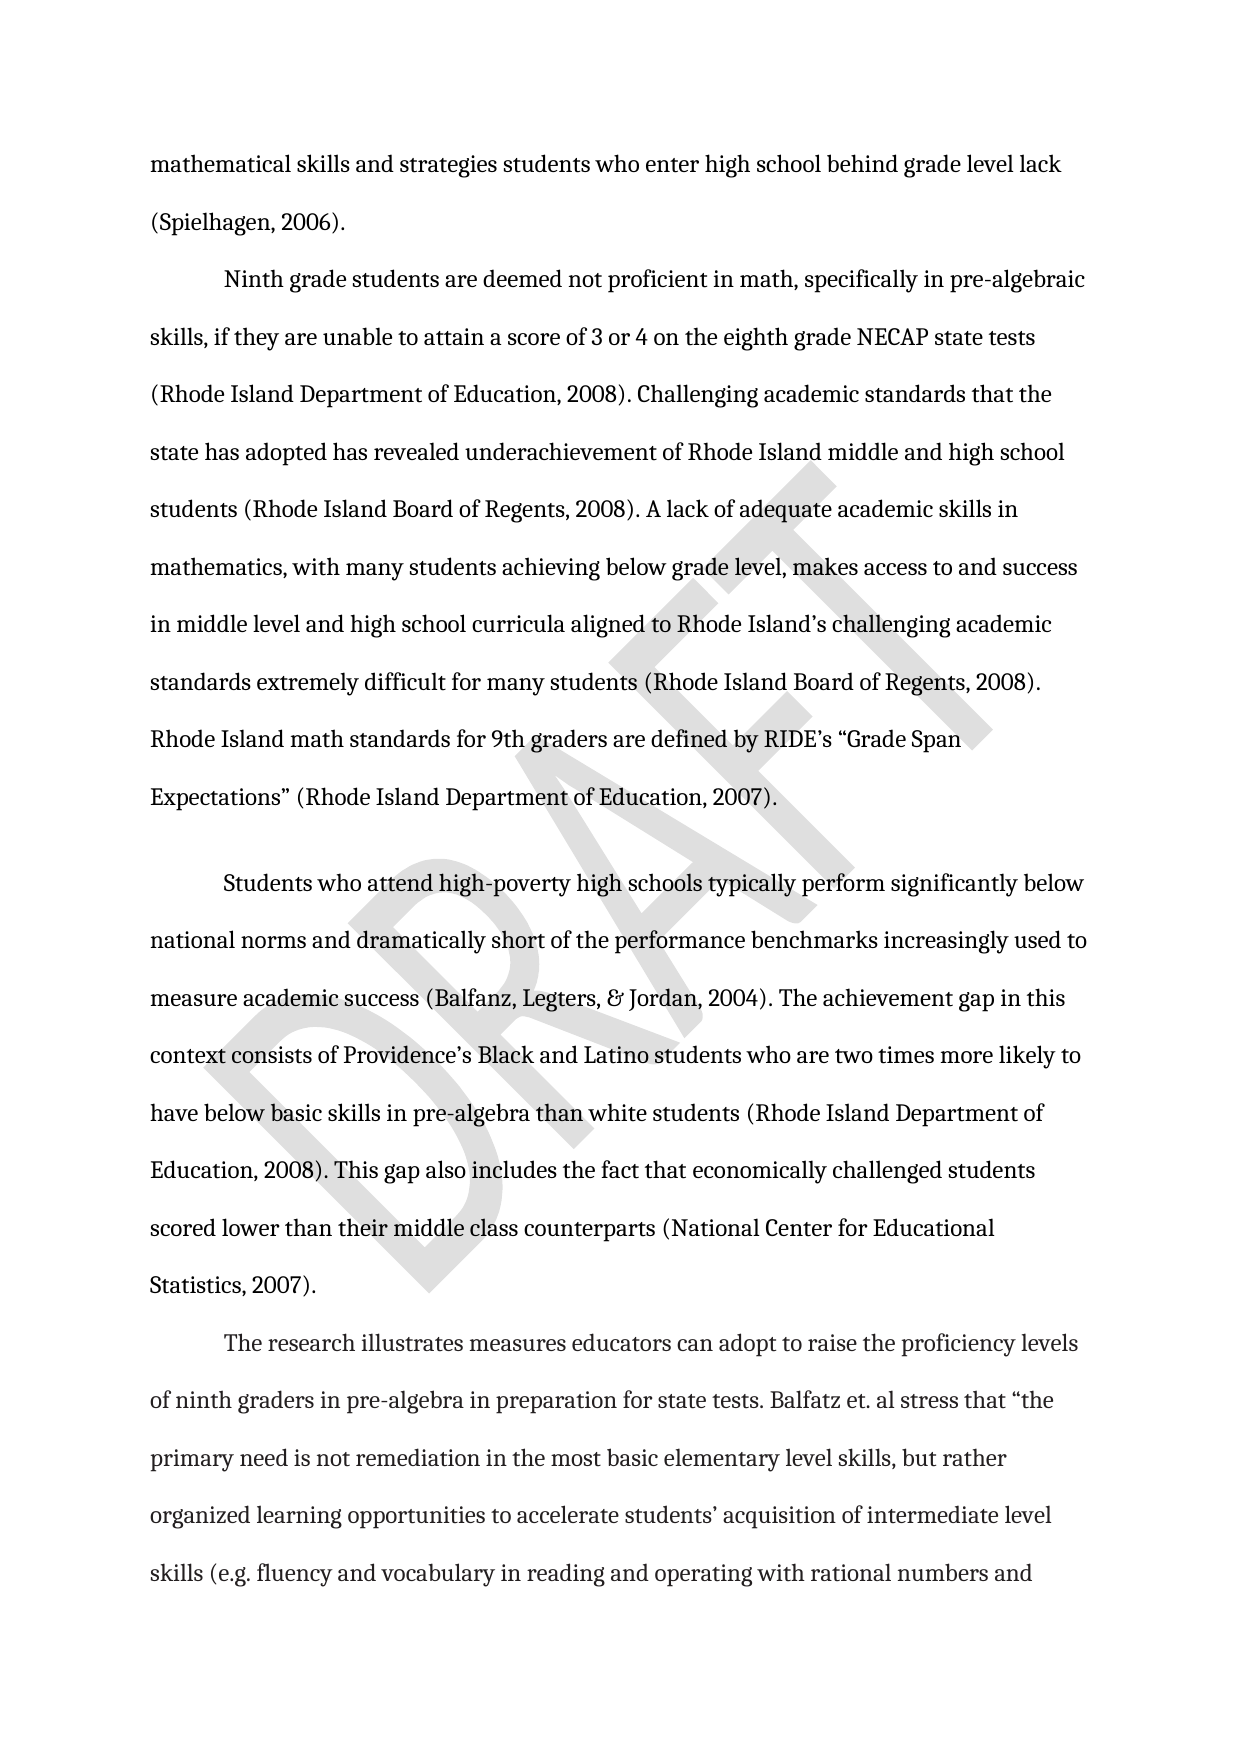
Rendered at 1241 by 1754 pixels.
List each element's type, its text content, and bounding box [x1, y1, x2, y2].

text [150, 150, 1090, 236]
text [150, 1329, 1090, 1587]
text Ninth grade students are deemed not proficient in math, specifically in pre-algebraic skills, if they are unable to attain a score of 3 or 4 on the eighth grade NECAP state tests. Challenging academic standards that the state has adopted has revealed underachievement of Rhode Island middle and high school students. A lack of adequate academic skills in mathematics, with many students achieving below grade level, makes access to and success in middle level and high school curricula aligned to Rhode Island’s challenging academic standards extremely difficult for many students. Rhode Island math standards for 9th graders are defined by RIDE’s “Grade Span Expectations”. [150, 265, 1090, 811]
text Students who attend high-poverty high schools typically perform significantly below national norms and dramatically short of the performance benchmarks increasingly used to measure academic success. The achievement gap in this context consists of Providence’s Black and Latino students who are two times more likely to have below basic skills in pre-algebra than white students. This gap also includes the fact that economically challenged students scored lower than their middle class counterparts. [150, 869, 1090, 1300]
